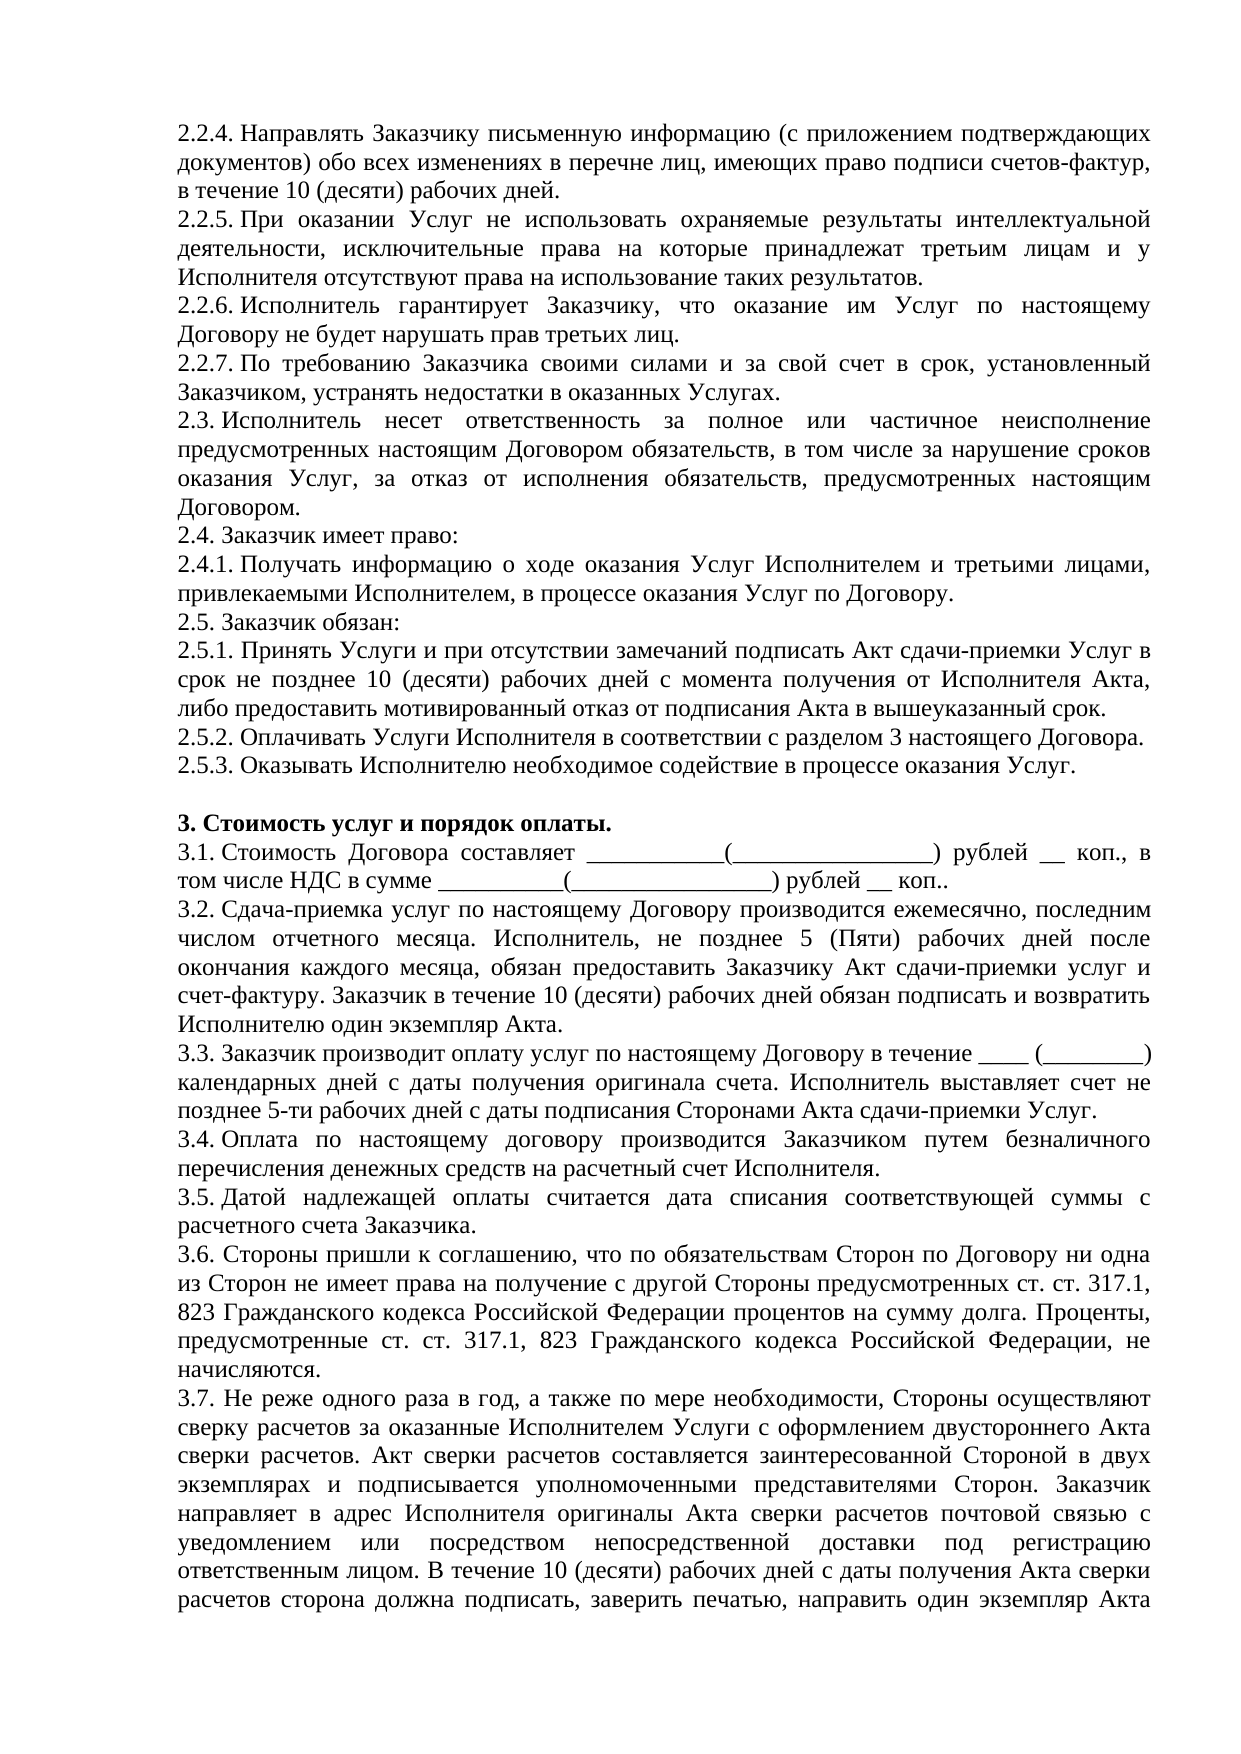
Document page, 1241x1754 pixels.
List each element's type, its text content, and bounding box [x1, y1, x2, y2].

text 3.6. Стороны пришли к соглашению, что по обязательствам Сторон по Договору ни одна из Сторон не имеет права на получение с другой Стороны предусмотренных ст. ст. 317.1, 823 Гражданского кодекса Российской Федерации процентов на сумму долга. Проценты, предусмотренные ст. ст. 317.1, 823 Гражданского кодекса Российской Федерации, не начисляются. [177, 1239, 1152, 1383]
text 3.3. Заказчик производит оплату услуг по настоящему Договору в течение ____ (________) календарных дней с даты получения оригинала счета. Исполнитель выставляет счет не позднее 5-ти рабочих дней с даты подписания Сторонами Акта сдачи-приемки Услуг. [177, 1038, 1152, 1124]
text 3.2. Сдача-приемка услуг по настоящему Договору производится ежемесячно, последним числом отчетного месяца. Исполнитель, не позднее 5 (Пяти) рабочих дней после окончания каждого месяца, обязан предоставить Заказчику Акт сдачи-приемки услуг и счет-фактуру. Заказчик в течение 10 (десяти) рабочих дней обязан подписать и возвратить Исполнителю один экземпляр Акта. [177, 894, 1152, 1038]
text 3. Стоимость услуг и порядок оплаты. [177, 808, 1152, 837]
text 2.2.4. Направлять Заказчику письменную информацию (с приложением подтверждающих документов) обо всех изменениях в перечне лиц, имеющих право подписи счетов-фактур, в течение 10 (десяти) рабочих дней. [177, 118, 1152, 204]
text 2.2.6. Исполнитель гарантирует Заказчику, что оказание им Услуг по настоящему Договору не будет нарушать прав третьих лиц. [177, 291, 1152, 348]
text 2.5.1. Принять Услуги и при отсутствии замечаний подписать Акт сдачи-приемки Услуг в срок не позднее 10 (десяти) рабочих дней с момента получения от Исполнителя Акта, либо предоставить мотивированный отказ от подписания Акта в вышеуказанный срок. [177, 636, 1152, 722]
text 2.4. Заказчик имеет право: [177, 521, 1152, 549]
text 2.5.2. Оплачивать Услуги Исполнителя в соответствии с разделом 3 настоящего Договора. [177, 722, 1152, 751]
text 2.3. Исполнитель несет ответственность за полное или частичное неисполнение предусмотренных настоящим Договором обязательств, в том числе за нарушение сроков оказания Услуг, за отказ от исполнения обязательств, предусмотренных настоящим Договором. [177, 406, 1152, 521]
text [177, 1383, 1152, 1613]
text 2.5.3. Оказывать Исполнителю необходимое содействие в процессе оказания Услуг. [177, 751, 1152, 779]
text 3.5. Датой надлежащей оплаты считается дата списания соответствующей суммы с расчетного счета Заказчика. [177, 1182, 1152, 1239]
text 2.5. Заказчик обязан: [177, 607, 1152, 636]
text 2.2.5. При оказании Услуг не использовать охраняемые результаты интеллектуальной деятельности, исключительные права на которые принадлежат третьим лицам и у Исполнителя отсутствуют права на использование таких результатов. [177, 204, 1152, 291]
text 3.4. Оплата по настоящему договору производится Заказчиком путем безналичного перечисления денежных средств на расчетный счет Исполнителя. [177, 1124, 1152, 1182]
text 2.2.7. По требованию Заказчика своими силами и за свой счет в срок, установленный Заказчиком, устранять недостатки в оказанных Услугах. [177, 348, 1152, 406]
text 3.1. Стоимость Договора составляет ___________(________________) рублей __ коп., в том числе НДС в сумме __________(________________) рублей __ коп.. [177, 837, 1152, 894]
text 2.4.1. Получать информацию о ходе оказания Услуг Исполнителем и третьими лицами, привлекаемыми Исполнителем, в процессе оказания Услуг по Договору. [177, 549, 1152, 607]
